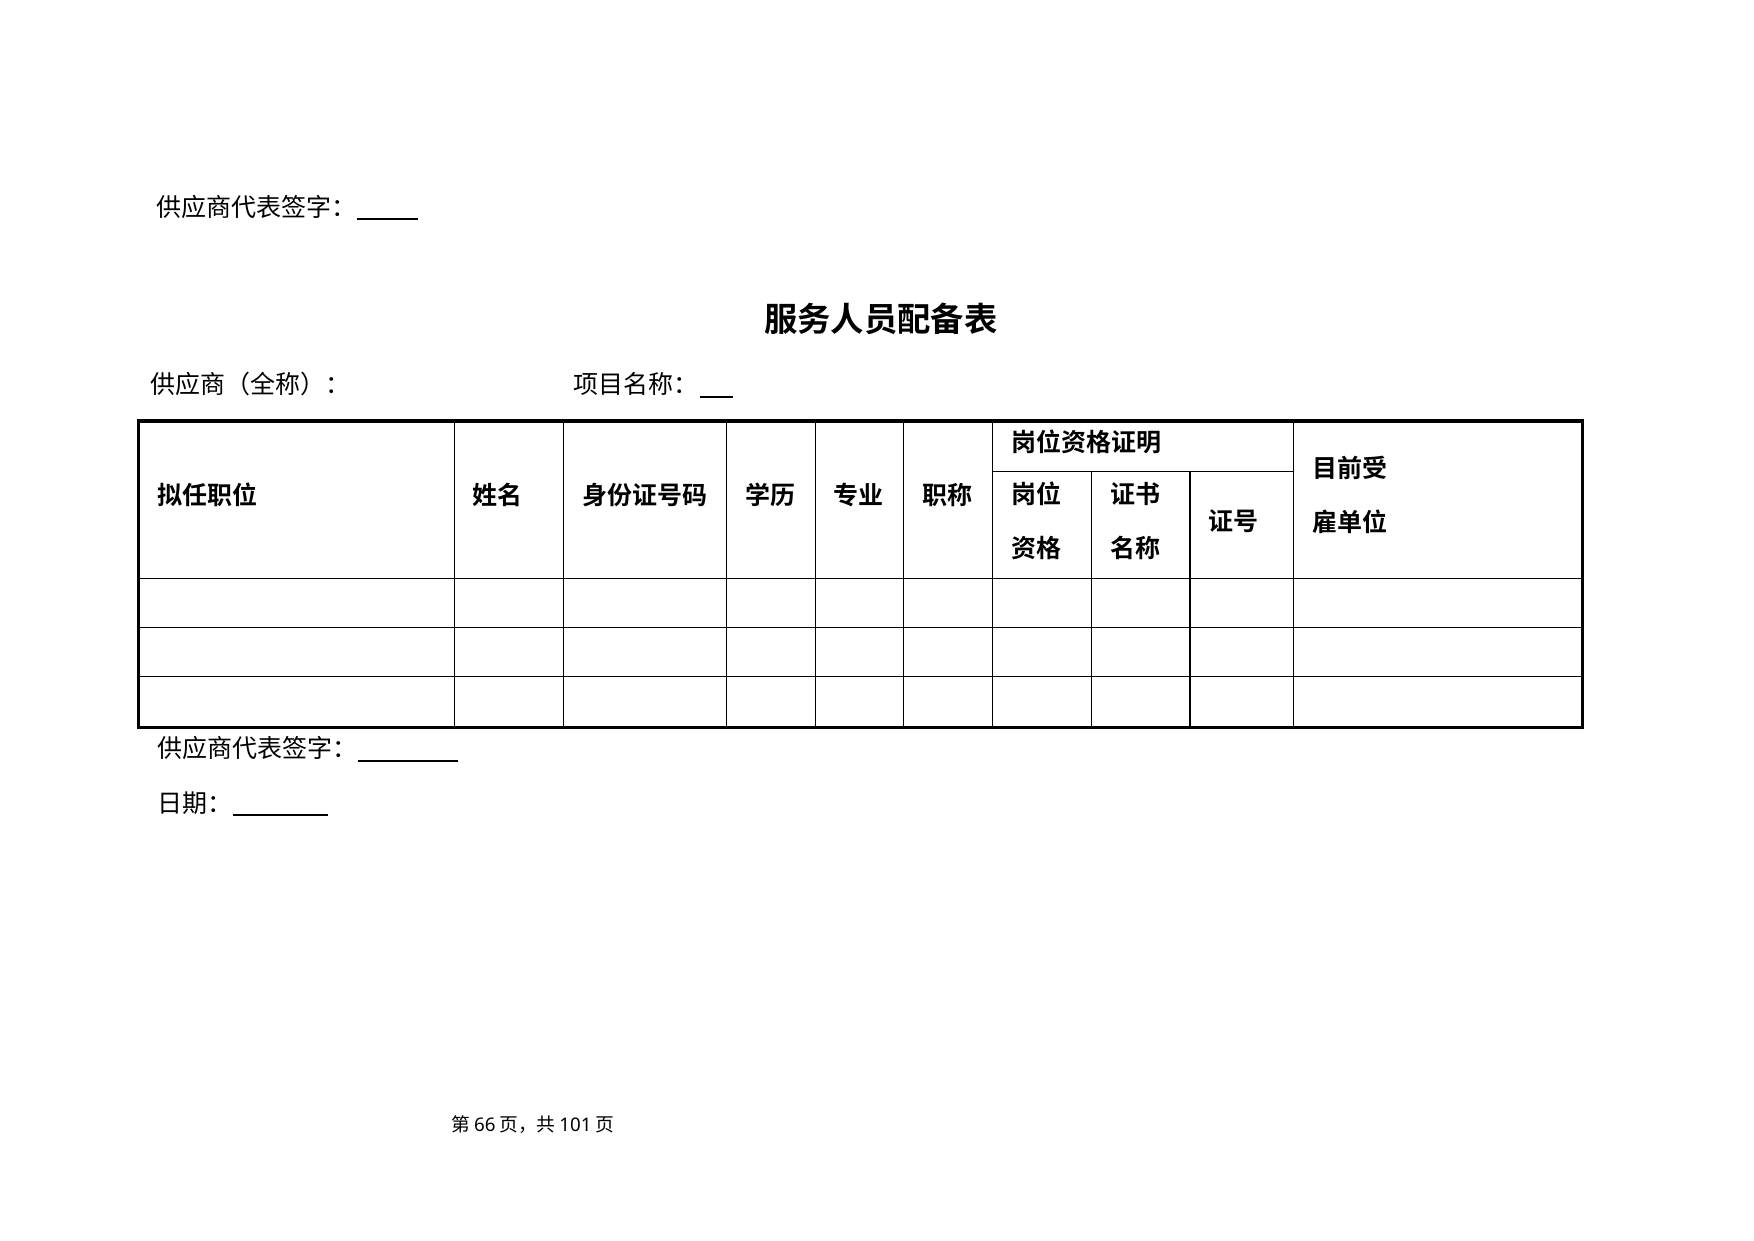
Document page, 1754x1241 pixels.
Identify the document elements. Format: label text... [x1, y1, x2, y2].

table_cell [993, 579, 1091, 627]
table_cell [904, 628, 992, 676]
table_cell [904, 677, 992, 726]
table_cell [564, 579, 726, 627]
table_cell [1092, 677, 1189, 726]
table_cell 岗位 资格 [993, 472, 1091, 577]
table_header 岗位资格证明 [993, 423, 1293, 471]
text 日期： [157, 783, 1604, 819]
table_cell [455, 628, 563, 676]
table_cell [993, 677, 1091, 726]
table_cell [455, 677, 563, 726]
table_cell 证书 名称 [1092, 472, 1189, 577]
table_header 姓名 [455, 423, 563, 577]
table_header 目前受 雇单位 [1294, 423, 1581, 577]
table_cell [1191, 579, 1293, 627]
table_cell [564, 677, 726, 726]
table_cell [455, 579, 563, 627]
table_header 学历 [727, 423, 815, 577]
table_cell 证号 [1191, 472, 1293, 577]
table_cell [1294, 579, 1581, 627]
table_header 职称 [904, 423, 992, 577]
table_cell [1191, 628, 1293, 676]
table_header 拟任职位 [140, 423, 454, 577]
table_cell [140, 628, 454, 676]
table_header 专业 [816, 423, 903, 577]
table_cell [140, 677, 454, 726]
text 供应商代表签字： [157, 729, 1604, 765]
table_cell [1191, 677, 1293, 726]
table_cell [816, 579, 903, 627]
table_cell [564, 628, 726, 676]
text 供应商（全称）： 项目名称： [150, 365, 1604, 401]
table_header 身份证号码 [564, 423, 726, 577]
table_cell [993, 628, 1091, 676]
table_cell [1092, 628, 1189, 676]
table_cell [1092, 579, 1189, 627]
table_cell [816, 628, 903, 676]
table_cell [816, 677, 903, 726]
table_cell [727, 677, 815, 726]
table_cell [904, 579, 992, 627]
subtitle 服务人员配备表 [157, 293, 1604, 341]
table_cell [1294, 677, 1581, 726]
table_cell [140, 579, 454, 627]
table_cell [727, 628, 815, 676]
text 供应商代表签字： [150, 187, 1604, 223]
table_cell [1294, 628, 1581, 676]
table_cell [727, 579, 815, 627]
